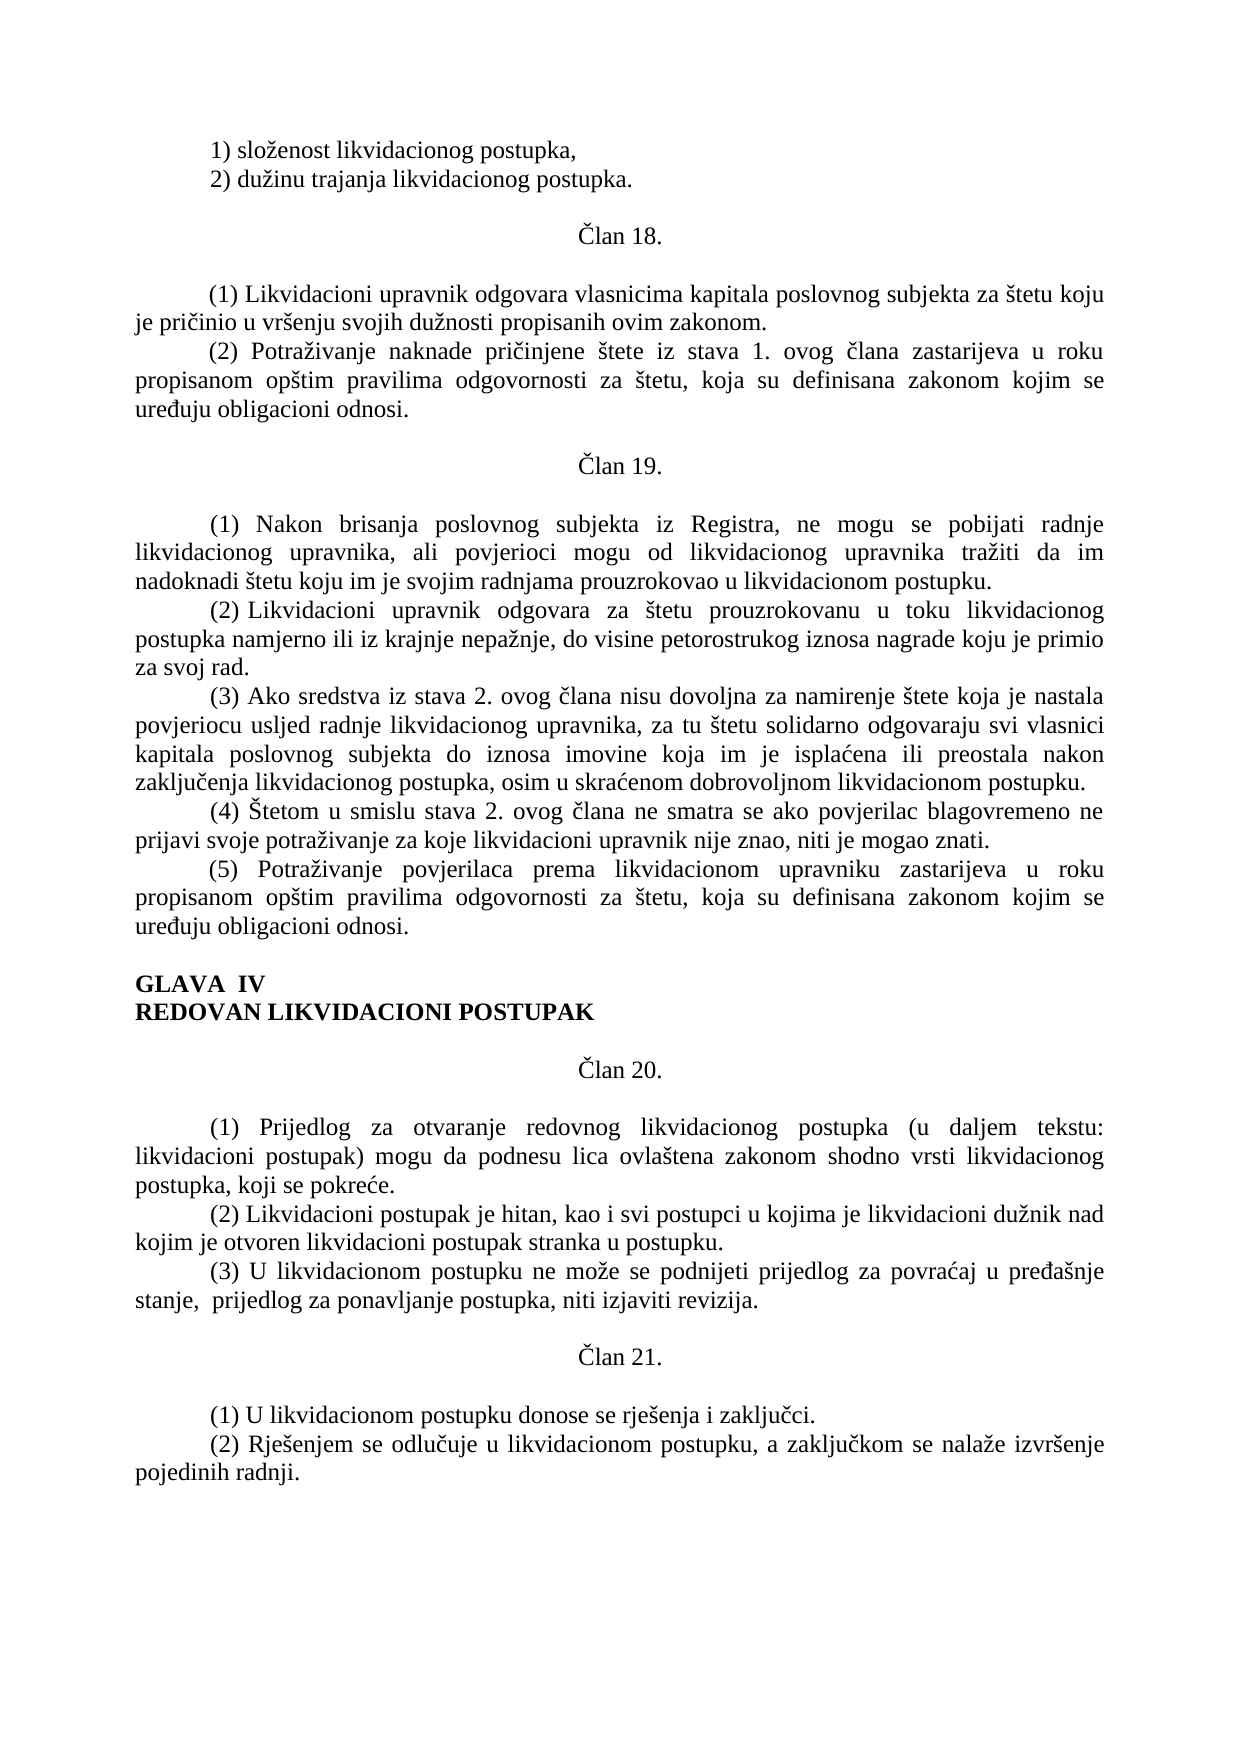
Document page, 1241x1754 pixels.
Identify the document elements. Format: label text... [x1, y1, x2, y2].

text (1) Prijedlog za otvaranje redovnog likvidacionog postupka (u daljem tekstu: likvidacioni postupak) mogu da podnesu lica ovlaštena zakonom shodno vrsti likvidacionog postupka, koji se pokreće. [135, 1112, 1105, 1199]
text GLAVA IV [135, 969, 1105, 997]
text 1) složenost likvidacionog postupka, [135, 135, 1105, 164]
text (3) Ako sredstva iz stava 2. ovog člana nisu dovoljna za namirenje štete koja je nastala povjeriocu usljed radnje likvidacionog upravnika, za tu štetu solidarno odgovaraju svi vlasnici kapitala poslovnog subjekta do iznosa imovine koja im je isplaćena ili preostala nakon zaključenja likvidacionog postupka, osim u skraćenom dobrovoljnom likvidacionom postupku. [135, 681, 1105, 796]
text (2) Potraživanje naknade pričinjene štete iz stava 1. ovog člana zastarijeva u roku propisanom opštim pravilima odgovornosti za štetu, koja su definisana zakonom kojim se uređuju obligacioni odnosi. [135, 336, 1105, 422]
text (5) Potraživanje povjerilaca prema likvidacionom upravniku zastarijeva u roku propisanom opštim pravilima odgovornosti za štetu, koja su definisana zakonom kojim se uređuju obligacioni odnosi. [135, 854, 1105, 940]
text 2) dužinu trajanja likvidacionog postupka. [135, 164, 1105, 192]
text Član 19. [135, 451, 1105, 480]
text Član 18. [135, 221, 1105, 250]
text (1) Nakon brisanja poslovnog subjekta iz Registra, ne mogu se pobijati radnje likvidacionog upravnika, ali povjerioci mogu od likvidacionog upravnika tražiti da im nadoknadi štetu koju im je svojim radnjama prouzrokovao u likvidacionom postupku. [135, 509, 1105, 595]
text REDOVAN LIKVIDACIONI POSTUPAK [135, 997, 1105, 1026]
text (1) Likvidacioni upravnik odgovara vlasnicima kapitala poslovnog subjekta za štetu koju je pričinio u vršenju svojih dužnosti propisanih ovim zakonom. [135, 279, 1105, 336]
text (2) Likvidacioni upravnik odgovara za štetu prouzrokovanu u toku likvidacionog postupka namjerno ili iz krajnje nepažnje, do visine petorostrukog iznosa nagrade koju je primio za svoj rad. [135, 595, 1105, 681]
text Član 20. [135, 1055, 1105, 1084]
text (2) Rješenjem se odlučuje u likvidacionom postupku, a zaključkom se nalaže izvršenje pojedinih radnji. [135, 1429, 1105, 1486]
text (2) Likvidacioni postupak je hitan, kao i svi postupci u kojima je likvidacioni dužnik nad kojim je otvoren likvidacioni postupak stranka u postupku. [135, 1199, 1105, 1256]
text Član 21. [135, 1342, 1105, 1371]
text (3) U likvidacionom postupku ne može se podnijeti prijedlog za povraćaj u pređašnje stanje, prijedlog za ponavljanje postupka, niti izjaviti revizija. [135, 1256, 1105, 1314]
text (1) U likvidacionom postupku donose se rješenja i zaključci. [135, 1400, 1105, 1429]
text (4) Štetom u smislu stava 2. ovog člana ne smatra se ako povjerilac blagovremeno ne prijavi svoje potraživanje za koje likvidacioni upravnik nije znao, niti je mogao znati. [135, 796, 1105, 854]
